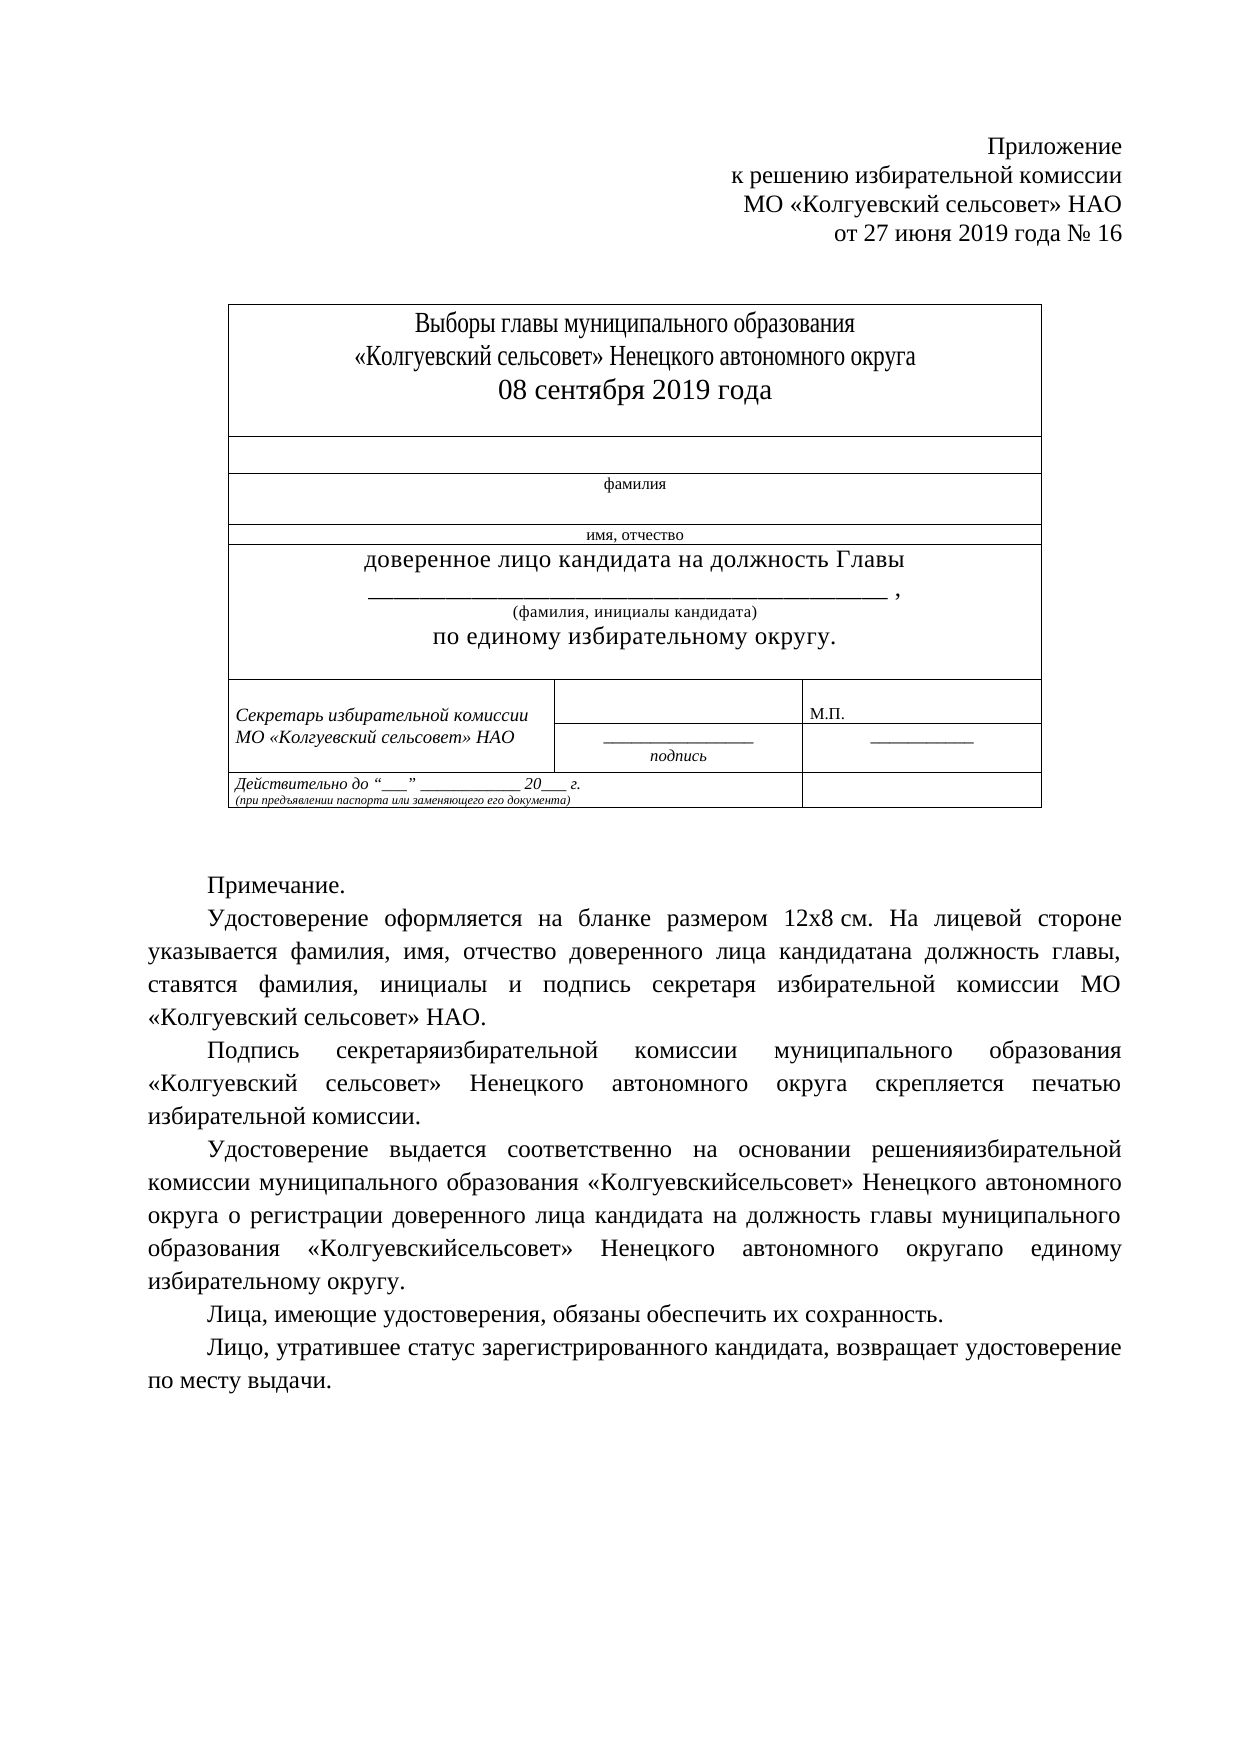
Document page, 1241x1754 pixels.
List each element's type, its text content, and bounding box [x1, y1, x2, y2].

text Приложение [502, 131, 1122, 160]
table_cell ___________ [803, 724, 1041, 772]
text к решению избирательной комиссии [502, 160, 1122, 189]
table_cell доверенное лицо кандидата на должность Главы ________________________________________ , (фамилия, инициалы кандидата) по единому избирательному округу. [229, 545, 1041, 679]
title Подпись секретаряизбирательной комиссии муниципального образования «Колгуевский сельсовет» Ненецкого автономного округа скрепляется печатью избирательной комиссии. [148, 1035, 1122, 1130]
text от 27 июня 2019 года № 16 [502, 218, 1122, 246]
table_cell М.П. [803, 680, 1041, 723]
title Лицо, утратившее статус зарегистрированного кандидата, возвращает удостоверение по месту выдачи. [148, 1332, 1122, 1394]
title Удостоверение выдается соответственно на основании решенияизбирательной комиссии муниципального образования «Колгуевскийсельсовет» Ненецкого автономного округа о регистрации доверенного лица кандидата на должность главы муниципального образования «Колгуевскийсельсовет» Ненецкого автономного округапо единому избирательному округу. [148, 1134, 1122, 1295]
table_cell ________________ подпись [555, 724, 802, 772]
table_cell имя, отчество [229, 525, 1041, 543]
table_cell [229, 437, 1041, 473]
table_cell фамилия [229, 474, 1041, 523]
title Лица, имеющие удостоверения, обязаны обеспечить их сохранность. [148, 1299, 1122, 1328]
title Примечание. [148, 870, 1122, 899]
table_cell [555, 680, 802, 723]
table_cell Секретарь избирательной комиссии МО «Колгуевский сельсовет» НАО [229, 680, 554, 772]
title Удостоверение оформляется на бланке размером 12х8 см. На лицевой стороне указывается фамилия, имя, отчество доверенного лица кандидатана должность главы, ставятся фамилия, инициалы и подпись секретаря избирательной комиссии МО «Колгуевский сельсовет» НАО. [148, 903, 1122, 1031]
table_header Выборы главы муниципального образования «Колгуевский сельсовет» Ненецкого автономного округа 08 сентября 2019 года У Д О С Т О В Е Р Е Н И Е № [229, 305, 1041, 436]
table_cell [803, 773, 1041, 807]
table_cell Действительно до “___” ____________ 20___ г. (при предъявлении паспорта или заменяющего его документа) [229, 773, 802, 807]
text МО «Колгуевский сельсовет» НАО [502, 189, 1122, 218]
